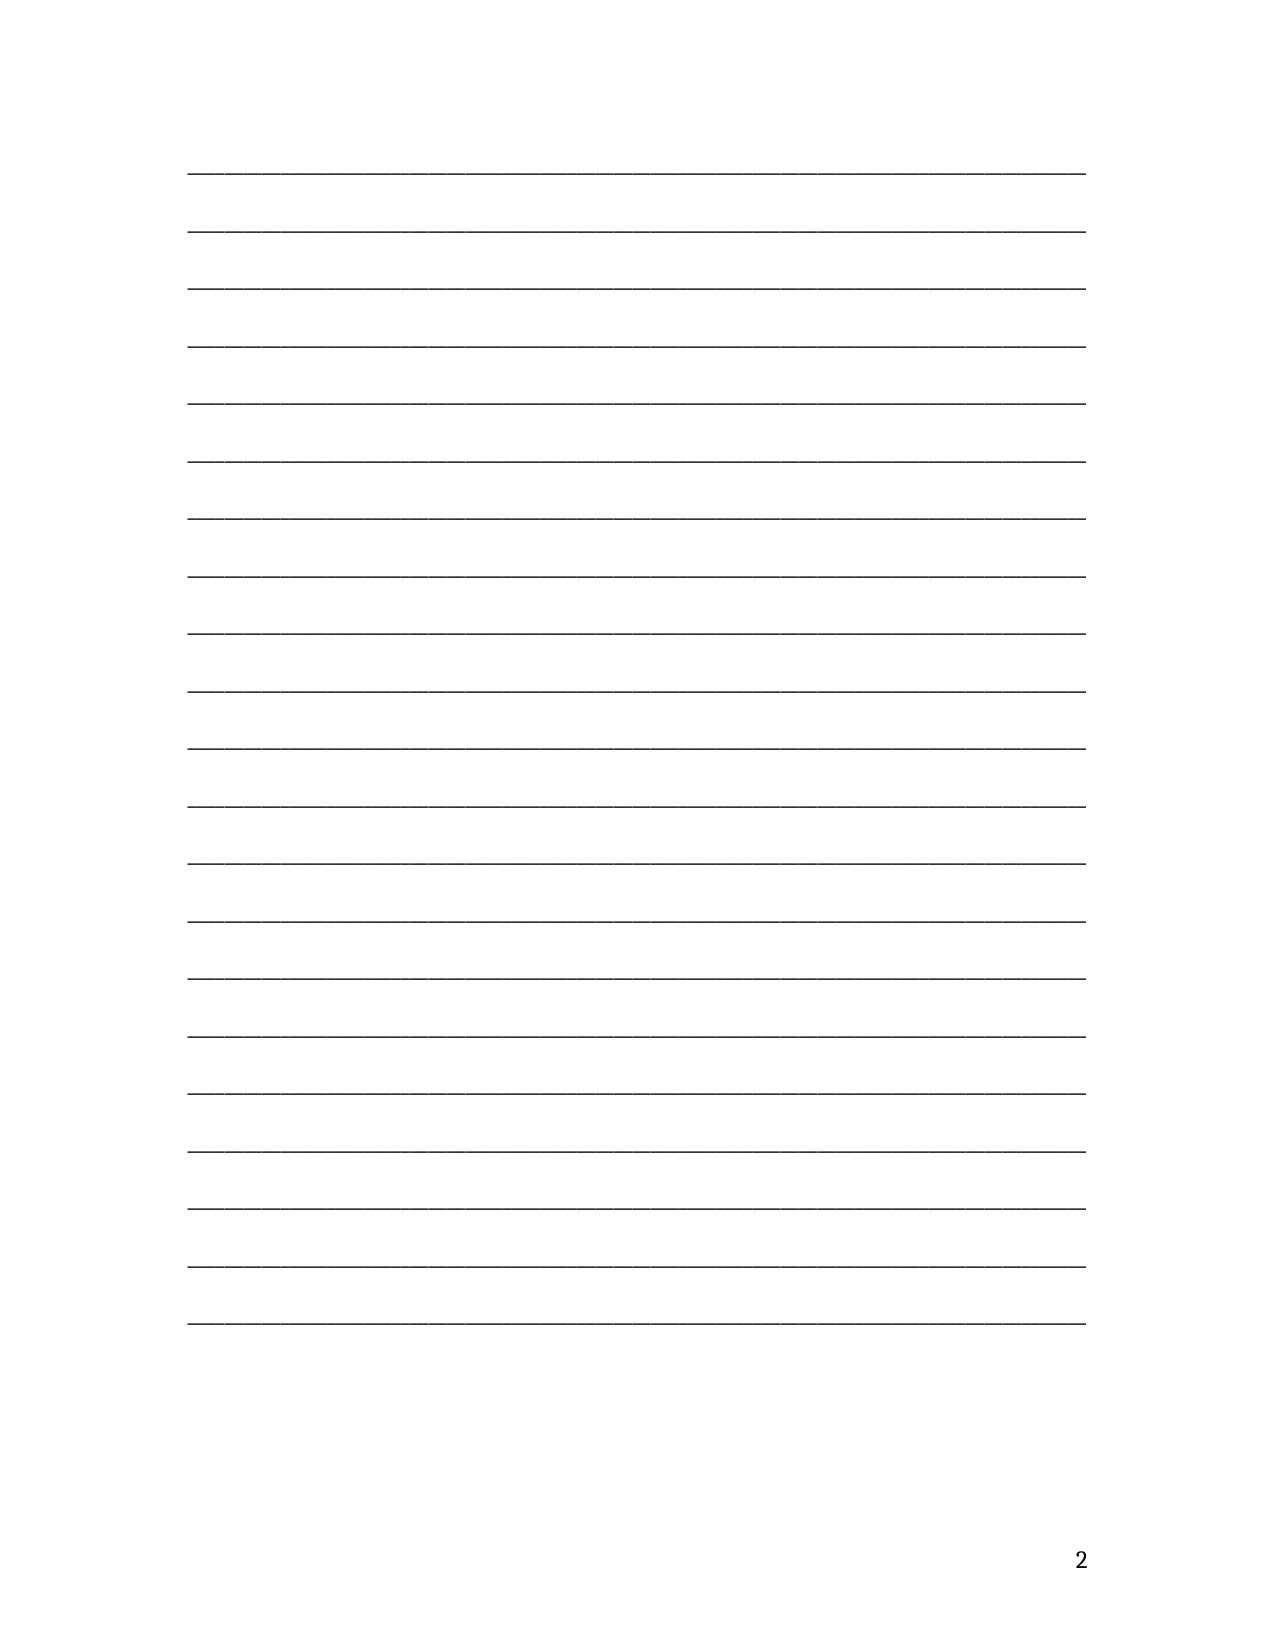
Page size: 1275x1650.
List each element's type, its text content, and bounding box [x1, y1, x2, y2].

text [187, 150, 1087, 294]
